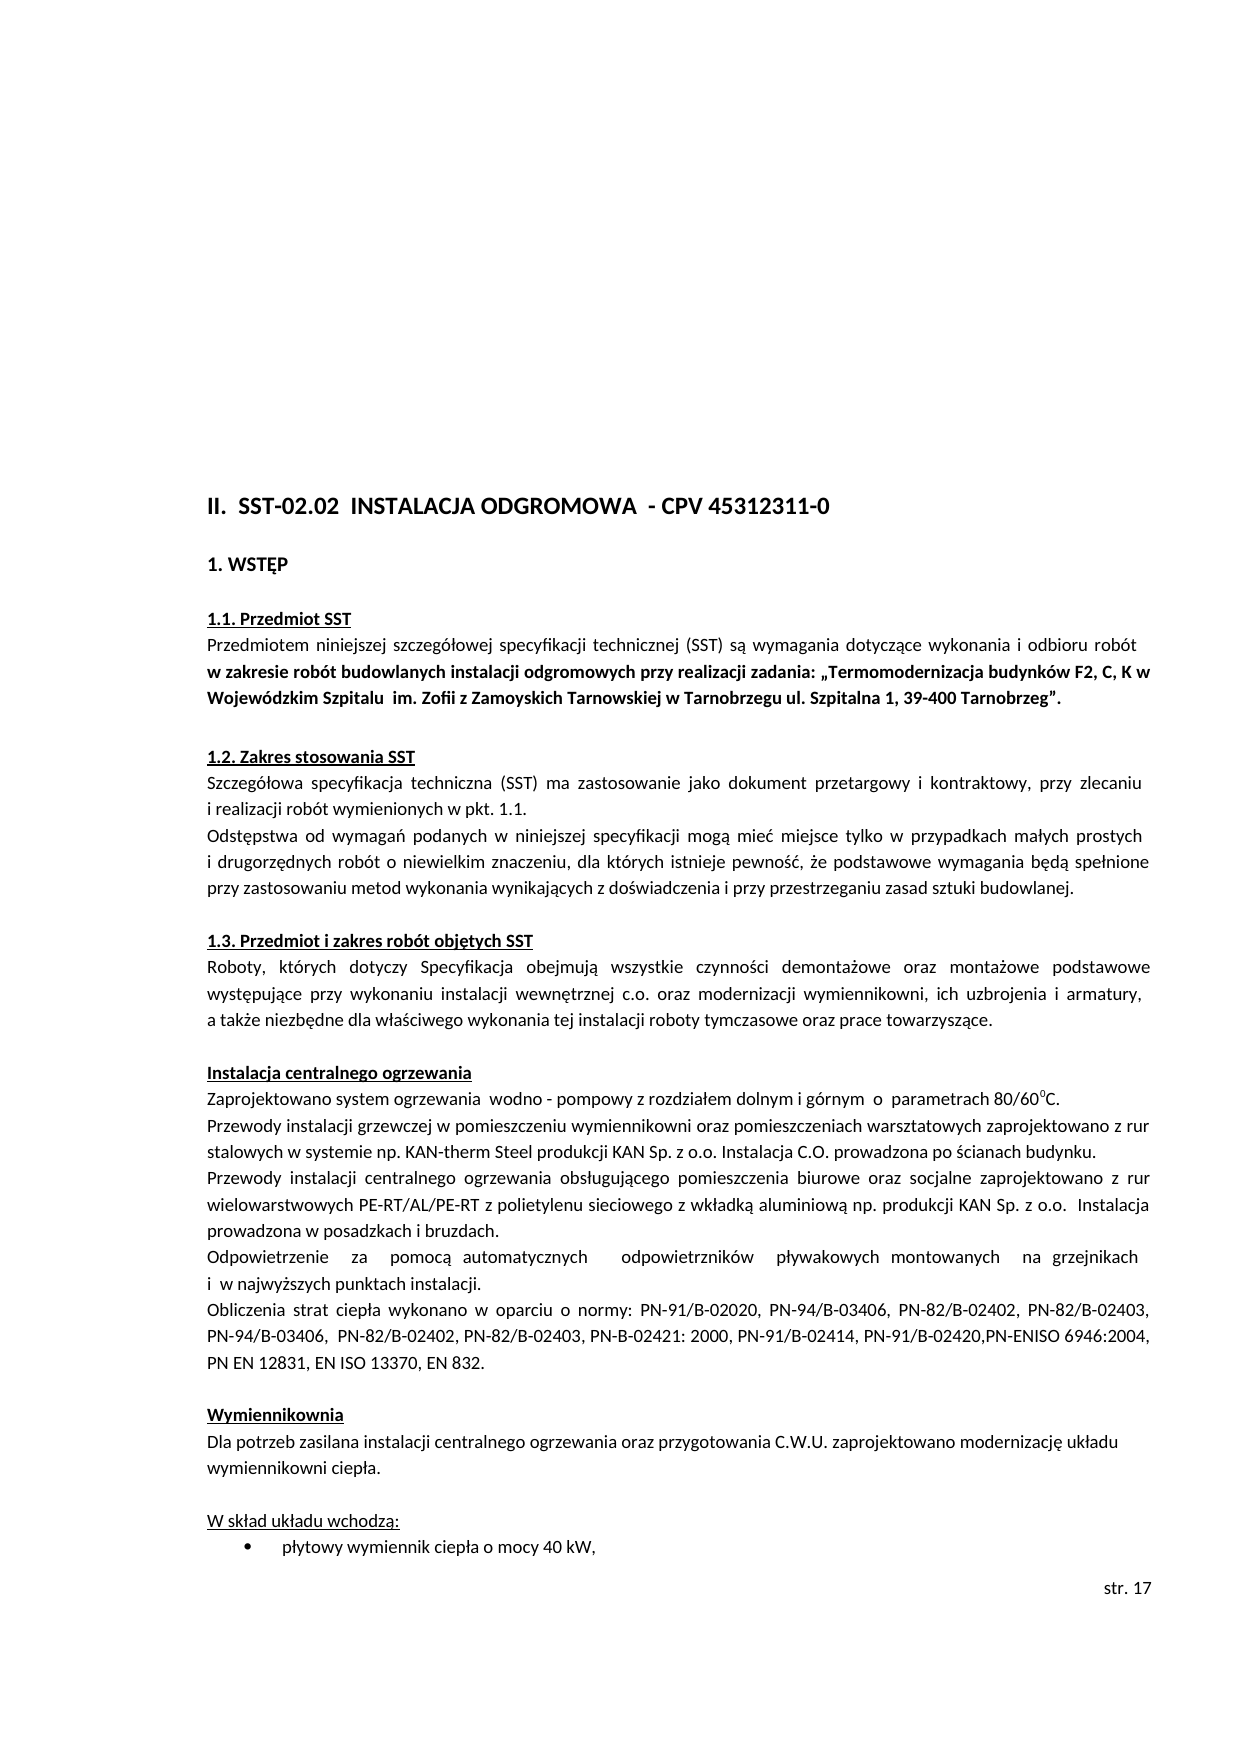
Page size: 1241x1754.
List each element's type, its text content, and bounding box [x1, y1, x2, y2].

text Szczegółowa specyfikacja techniczna (SST) ma zastosowanie jako dokument przetargowy i kontraktowy, przy zlecaniu i realizacji robót wymienionych w pkt. 1.1. [207, 771, 1152, 820]
text Odstępstwa od wymagań podanych w niniejszej specyfikacji mogą mieć miejsce tylko w przypadkach małych prostych i drugorzędnych robót o niewielkim znaczeniu, dla których istnieje pewność, że podstawowe wymagania będą spełnione przy zastosowaniu metod wykonania wynikających z doświadczenia i przy przestrzeganiu zasad sztuki budowlanej. [207, 824, 1152, 899]
text Zaprojektowano system ogrzewania wodno - pompowy z rozdziałem dolnym i górnym o parametrach 80/600C. [207, 1087, 1152, 1110]
text Przewody instalacji centralnego ogrzewania obsługującego pomieszczenia biurowe oraz socjalne zaprojektowano z rur wielowarstwowych PE-RT/AL/PE-RT z polietylenu sieciowego z wkładką aluminiową np. produkcji KAN Sp. z o.o. Instalacja prowadzona w posadzkach i bruzdach. [207, 1166, 1152, 1242]
subtitle II. SST-02.02 INSTALACJA ODGROMOWA - CPV 45312311-0 [207, 490, 1152, 521]
text Instalacja centralnego ogrzewania [207, 1061, 1152, 1084]
text Wymiennikownia [207, 1404, 1152, 1427]
text Dla potrzeb zasilana instalacji centralnego ogrzewania oraz przygotowania C.W.U. zaprojektowano modernizację układu wymiennikowni ciepła. [207, 1430, 1152, 1479]
text Roboty, których dotyczy Specyfikacja obejmują wszystkie czynności demontażowe oraz montażowe podstawowe występujące przy wykonaniu instalacji wewnętrznej c.o. oraz modernizacji wymiennikowni, ich uzbrojenia i armatury, a także niezbędne dla właściwego wykonania tej instalacji roboty tymczasowe oraz prace towarzyszące. [207, 956, 1152, 1031]
subtitle 1.1. Przedmiot SST [207, 607, 1152, 630]
subtitle 1.2. Zakres stosowania SST [207, 745, 1152, 768]
subtitle 1.3. Przedmiot i zakres robót objętych SST [207, 929, 1152, 952]
text W skład układu wchodzą: [207, 1509, 1152, 1532]
text Odpowietrzenie za pomocą automatycznych odpowietrzników pływakowych montowanych na grzejnikach i w najwyższych punktach instalacji. [207, 1246, 1152, 1295]
text Przedmiotem niniejszej szczegółowej specyfikacji technicznej (SST) są wymagania dotyczące wykonania i odbioru robót w zakresie robót budowlanych instalacji odgromowych przy realizacji zadania: „Termomodernizacja budynków F2, C, K w Wojewódzkim Szpitalu im. Zofii z Zamoyskich Tarnowskiej w Tarnobrzegu ul. Szpitalna 1, 39-400 Tarnobrzeg”. [207, 633, 1152, 709]
text Obliczenia strat ciepła wykonano w oparciu o normy: PN-91/B-02020, PN-94/B-03406, PN-82/B-02402, PN-82/B-02403, PN-94/B-03406, PN-82/B-02402, PN-82/B-02403, PN-B-02421: 2000, PN-91/B-02414, PN-91/B-02420,PN-ENISO 6946:2004, PN EN 12831, EN ISO 13370, EN 832. [207, 1298, 1152, 1374]
text Przewody instalacji grzewczej w pomieszczeniu wymiennikowni oraz pomieszczeniach warsztatowych zaprojektowano z rur stalowych w systemie np. KAN-therm Steel produkcji KAN Sp. z o.o. Instalacja C.O. prowadzona po ścianach budynku. [207, 1114, 1152, 1163]
list płytowy wymiennik ciepła o mocy 40 kW, [244, 1535, 1152, 1558]
subtitle 1. WSTĘP [207, 552, 1152, 577]
